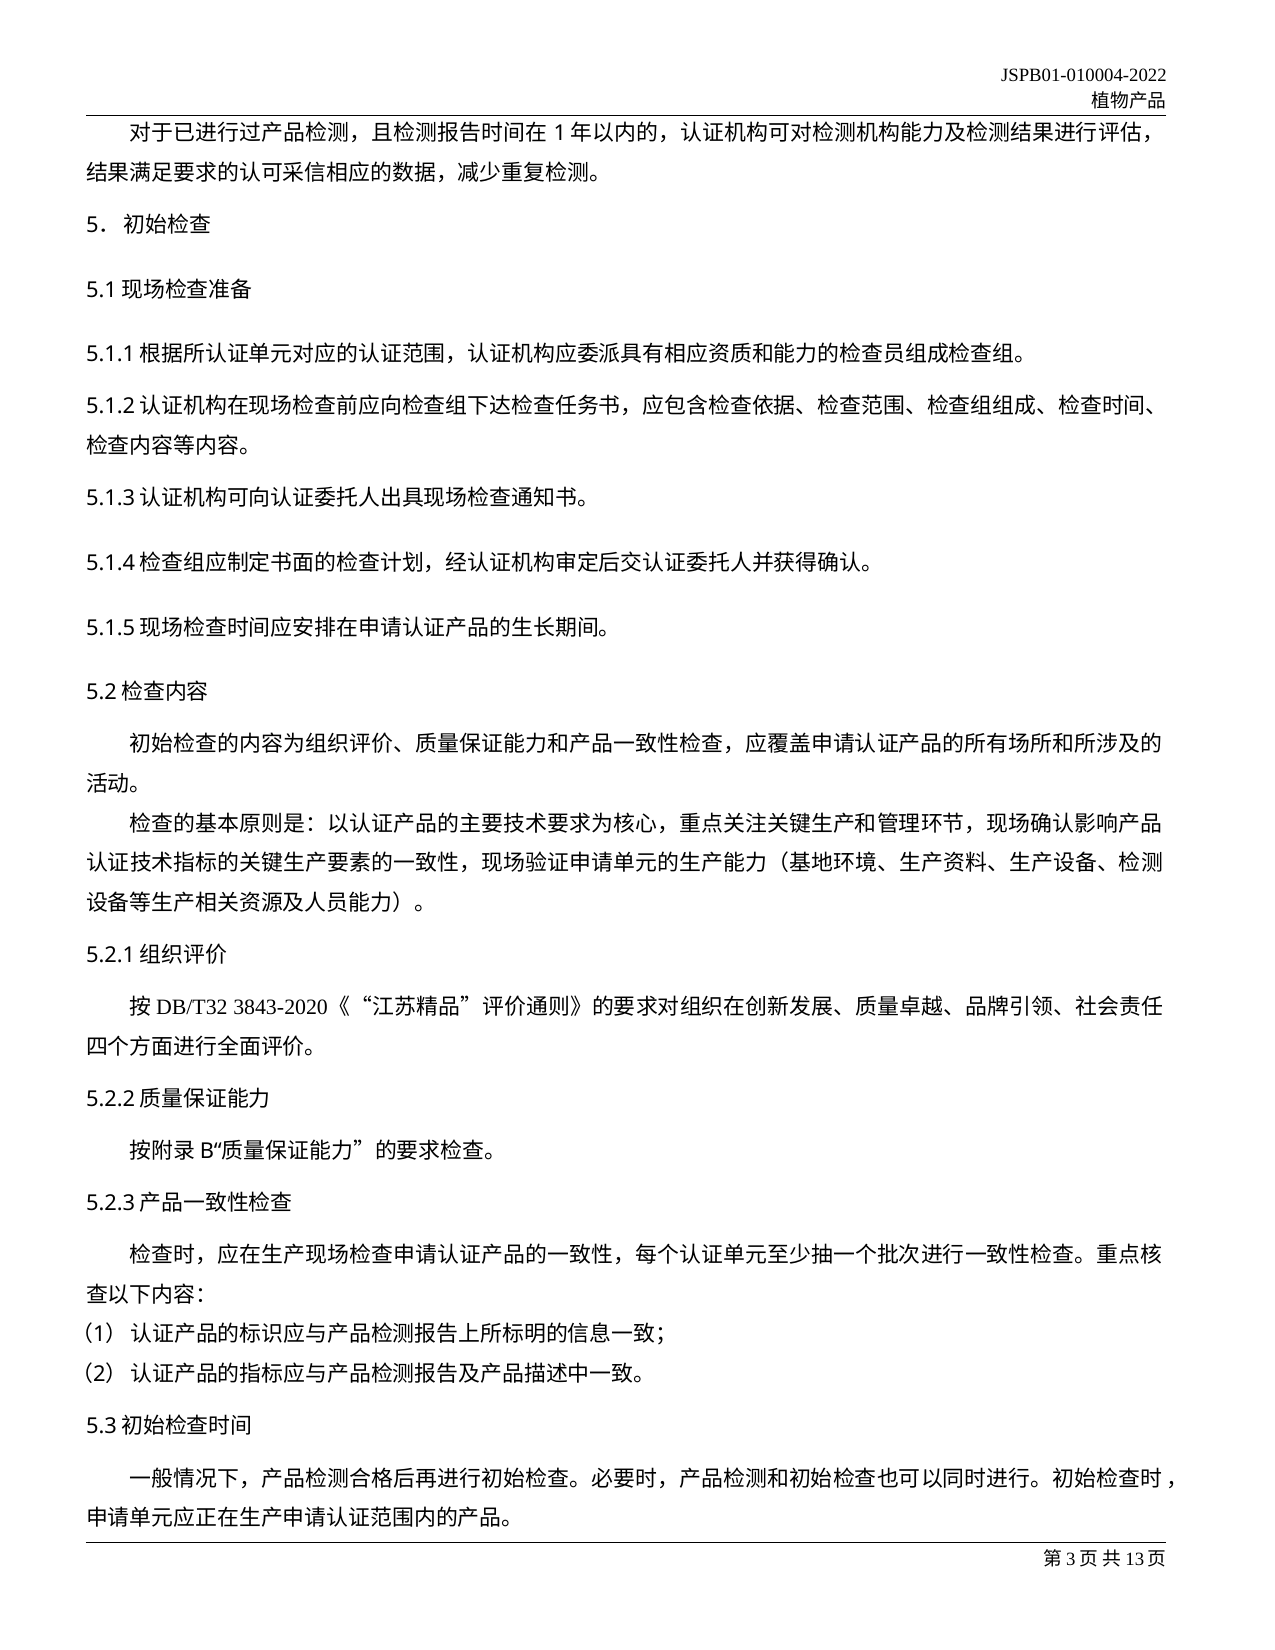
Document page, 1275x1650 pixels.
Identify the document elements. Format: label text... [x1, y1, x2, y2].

text 5.1.1根据所认证单元对应的认证范围，认证机构应委派具有相应资质和能力的检查员组成检查组。 [86, 336, 1166, 368]
text 按DB/T32 3843-2020《“江苏精品”评价通则》的要求对组织在创新发展、质量卓越、品牌引领、社会责任四个方面进行全面评价。 [86, 989, 1166, 1060]
text 5.1.4检查组应制定书面的检查计划，经认证机构审定后交认证委托人并获得确认。 [86, 545, 1166, 577]
text 5.1.5现场检查时间应安排在申请认证产品的生长期间。 [86, 609, 1166, 641]
text 检查的基本原则是：以认证产品的主要技术要求为核心，重点关注关键生产和管理环节，现场确认影响产品认证技术指标的关键生产要素的一致性，现场验证申请单元的生产能力（基地环境、生产资料、生产设备、检测设备等生产相关资源及人员能力）。 [86, 806, 1166, 916]
text 5.3初始检查时间 [86, 1408, 1166, 1440]
text 5.1.3认证机构可向认证委托人出具现场检查通知书。 [86, 480, 1166, 512]
text 按附录B“质量保证能力”的要求检查。 [86, 1133, 1166, 1165]
text 5.1.2认证机构在现场检查前应向检查组下达检查任务书，应包含检查依据、检查范围、检查组组成、检查时间、检查内容等内容。 [86, 388, 1166, 460]
text 5.2.3产品一致性检查 [86, 1185, 1166, 1217]
text 初始检查的内容为组织评价、质量保证能力和产品一致性检查，应覆盖申请认证产品的所有场所和所涉及的活动。 [86, 726, 1166, 798]
text 5.1现场检查准备 [86, 272, 1166, 303]
list 认证产品的标识应与产品检测报告上所标明的信息一致； [71, 1316, 1166, 1348]
text 5.2.1组织评价 [86, 937, 1166, 969]
text 5.2检查内容 [86, 674, 1166, 706]
list 认证产品的指标应与产品检测报告及产品描述中一致。 [71, 1356, 1166, 1388]
text 对于已进行过产品检测，且检测报告时间在1年以内的，认证机构可对检测机构能力及检测结果进行评估，结果满足要求的认可采信相应的数据，减少重复检测。 [86, 116, 1166, 186]
text 一般情况下，产品检测合格后再进行初始检查。必要时，产品检测和初始检查也可以同时进行。初始检查时，申请单元应正在生产申请认证范围内的产品。 [86, 1461, 1166, 1532]
text 5.2.2质量保证能力 [86, 1081, 1166, 1112]
text 检查时，应在生产现场检查申请认证产品的一致性，每个认证单元至少抽一个批次进行一致性检查。重点核查以下内容： [86, 1237, 1166, 1308]
list 初始检查 [86, 207, 1166, 239]
